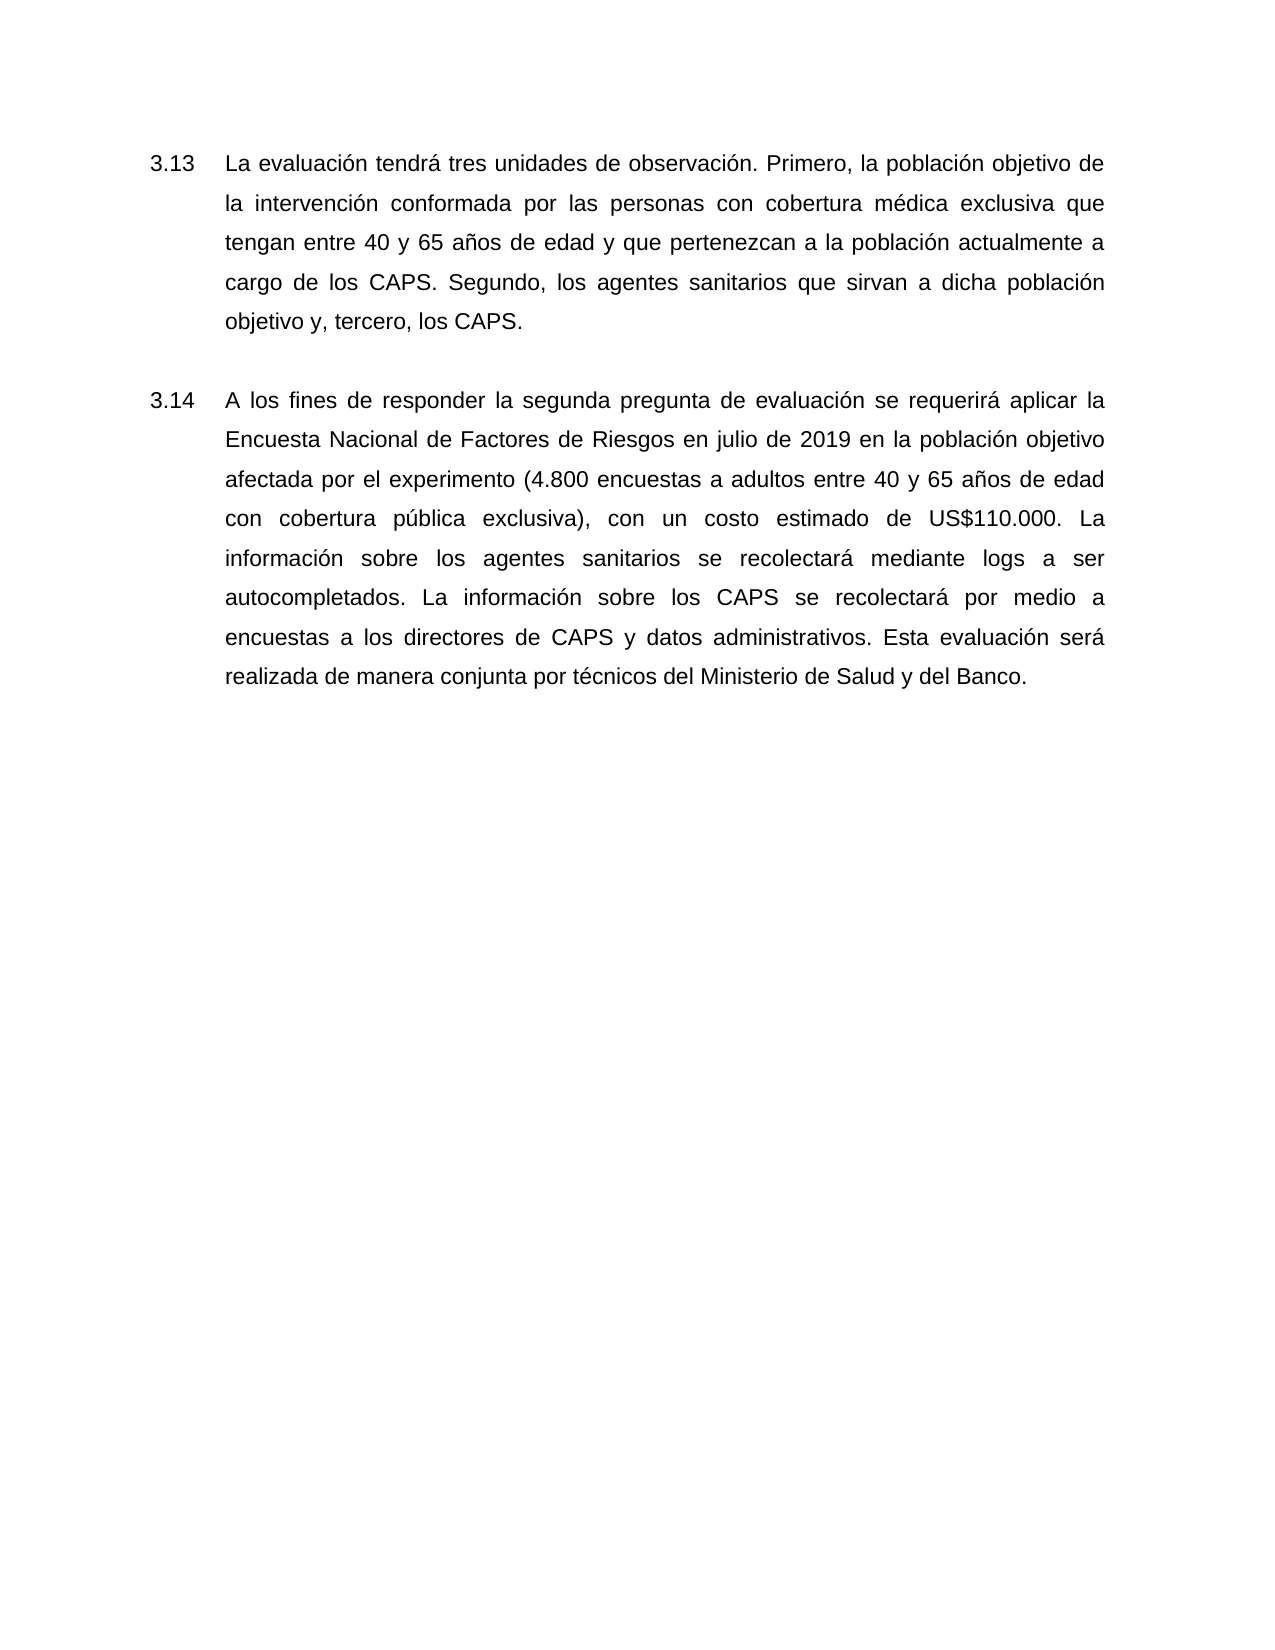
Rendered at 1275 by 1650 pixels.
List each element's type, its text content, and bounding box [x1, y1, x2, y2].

list A los fines de responder la segunda pregunta de evaluación se requerirá aplicar la Encuesta Nacional de Factores de Riesgos en julio de 2019 en la población objetivo afectada por el experimento (4.800 encuestas a adultos entre 40 y 65 años de edad con cobertura pública exclusiva), con un costo estimado de US$110.000. La información sobre los agentes sanitarios se recolectará mediante logs a ser autocompletados. La información sobre los CAPS se recolectará por medio a encuestas a los directores de CAPS y datos administrativos. Esta evaluación será realizada de manera conjunta por técnicos del Ministerio de Salud y del Banco. [150, 387, 1106, 689]
list La evaluación tendrá tres unidades de observación. Primero, la población objetivo de la intervención conformada por las personas con cobertura médica exclusiva que tengan entre 40 y 65 años de edad y que pertenezcan a la población actualmente a cargo de los CAPS. Segundo, los agentes sanitarios que sirvan a dicha población objetivo y, tercero, los CAPS. [150, 150, 1106, 334]
